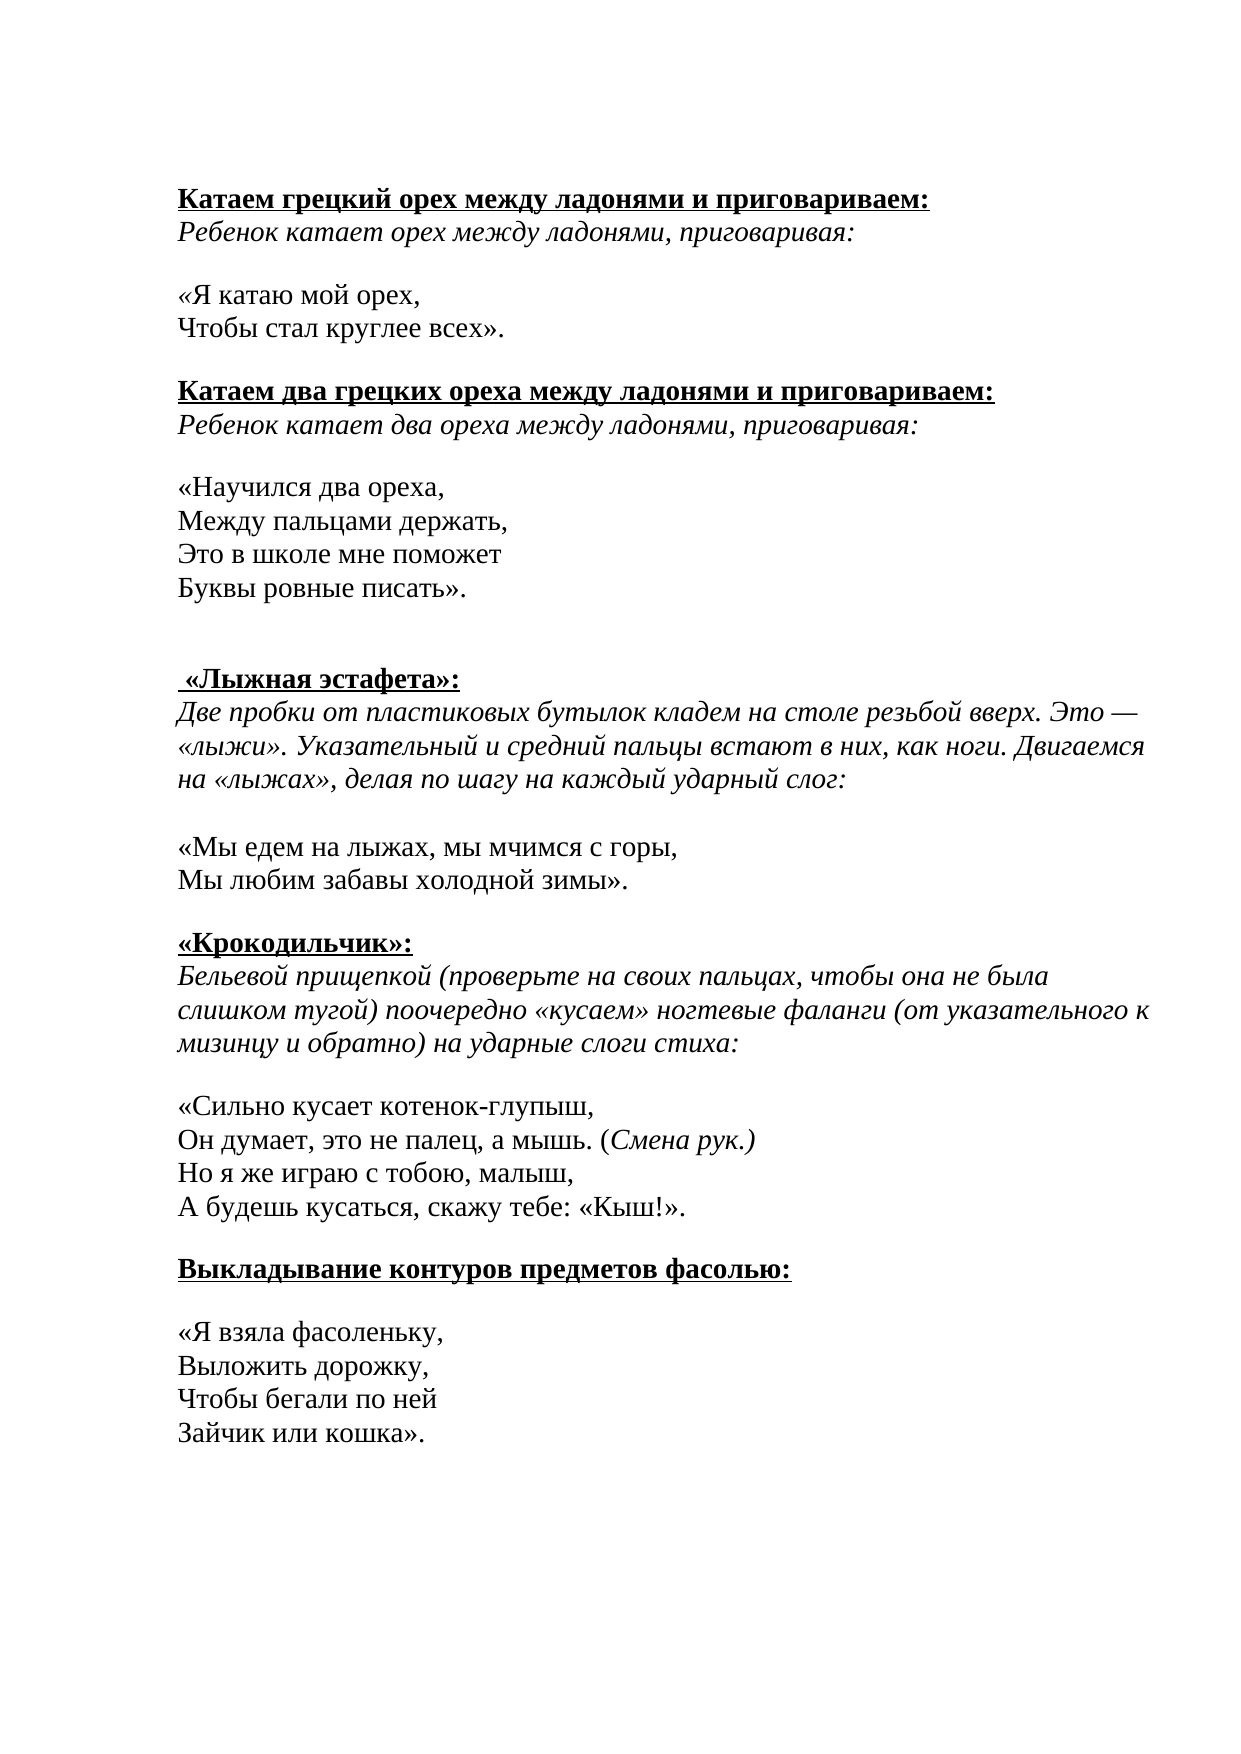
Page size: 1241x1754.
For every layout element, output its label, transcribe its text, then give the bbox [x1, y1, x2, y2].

text «Я катаю мой орех, Чтобы стал круглее всех». [177, 277, 1152, 344]
text Выкладывание контуров предметов фасолью: [177, 1252, 1152, 1285]
text «Крокодильчик»: Бельевой прищепкой (проверьте на своих пальцах, чтобы она не была слишком тугой) поочередно «кусаем» ногтевые фаланги (от указательного к мизинцу и обратно) на ударные слоги стиха: [177, 925, 1152, 1059]
text «Лыжная эстафета»: Две пробки от пластиковых бутылок кладем на столе резьбой вверх. Это — «лыжи». Указательный и средний пальцы встают в них, как ноги. Двигаемся на «лыжах», делая по шагу на каждый ударный слог: «Мы едем на лыжах, мы мчимся с горы, Мы любим забавы холодной зимы». [177, 661, 1152, 896]
text «Я взяла фасоленьку, Выложить дорожку, Чтобы бегали по ней Зайчик или кошка». [177, 1314, 1152, 1448]
text «Научился два ореха, Между пальцами держать, Это в школе мне поможет Буквы ровные писать». [177, 469, 1152, 632]
text Катаем грецкий орех между ладонями и приговариваем: Ребенок катает орех между ладонями, приговаривая: [177, 181, 1152, 248]
text «Сильно кусает котенок-глупыш, Он думает, это не палец, а мышь. (Смена рук.) Но я же играю с тобою, малыш, А будешь кусаться, скажу тебе: «Кыш!». [177, 1088, 1152, 1222]
text Катаем два грецких ореха между ладонями и приговариваем: Ребенок катает два ореха между ладонями, приговаривая: [177, 373, 1152, 440]
